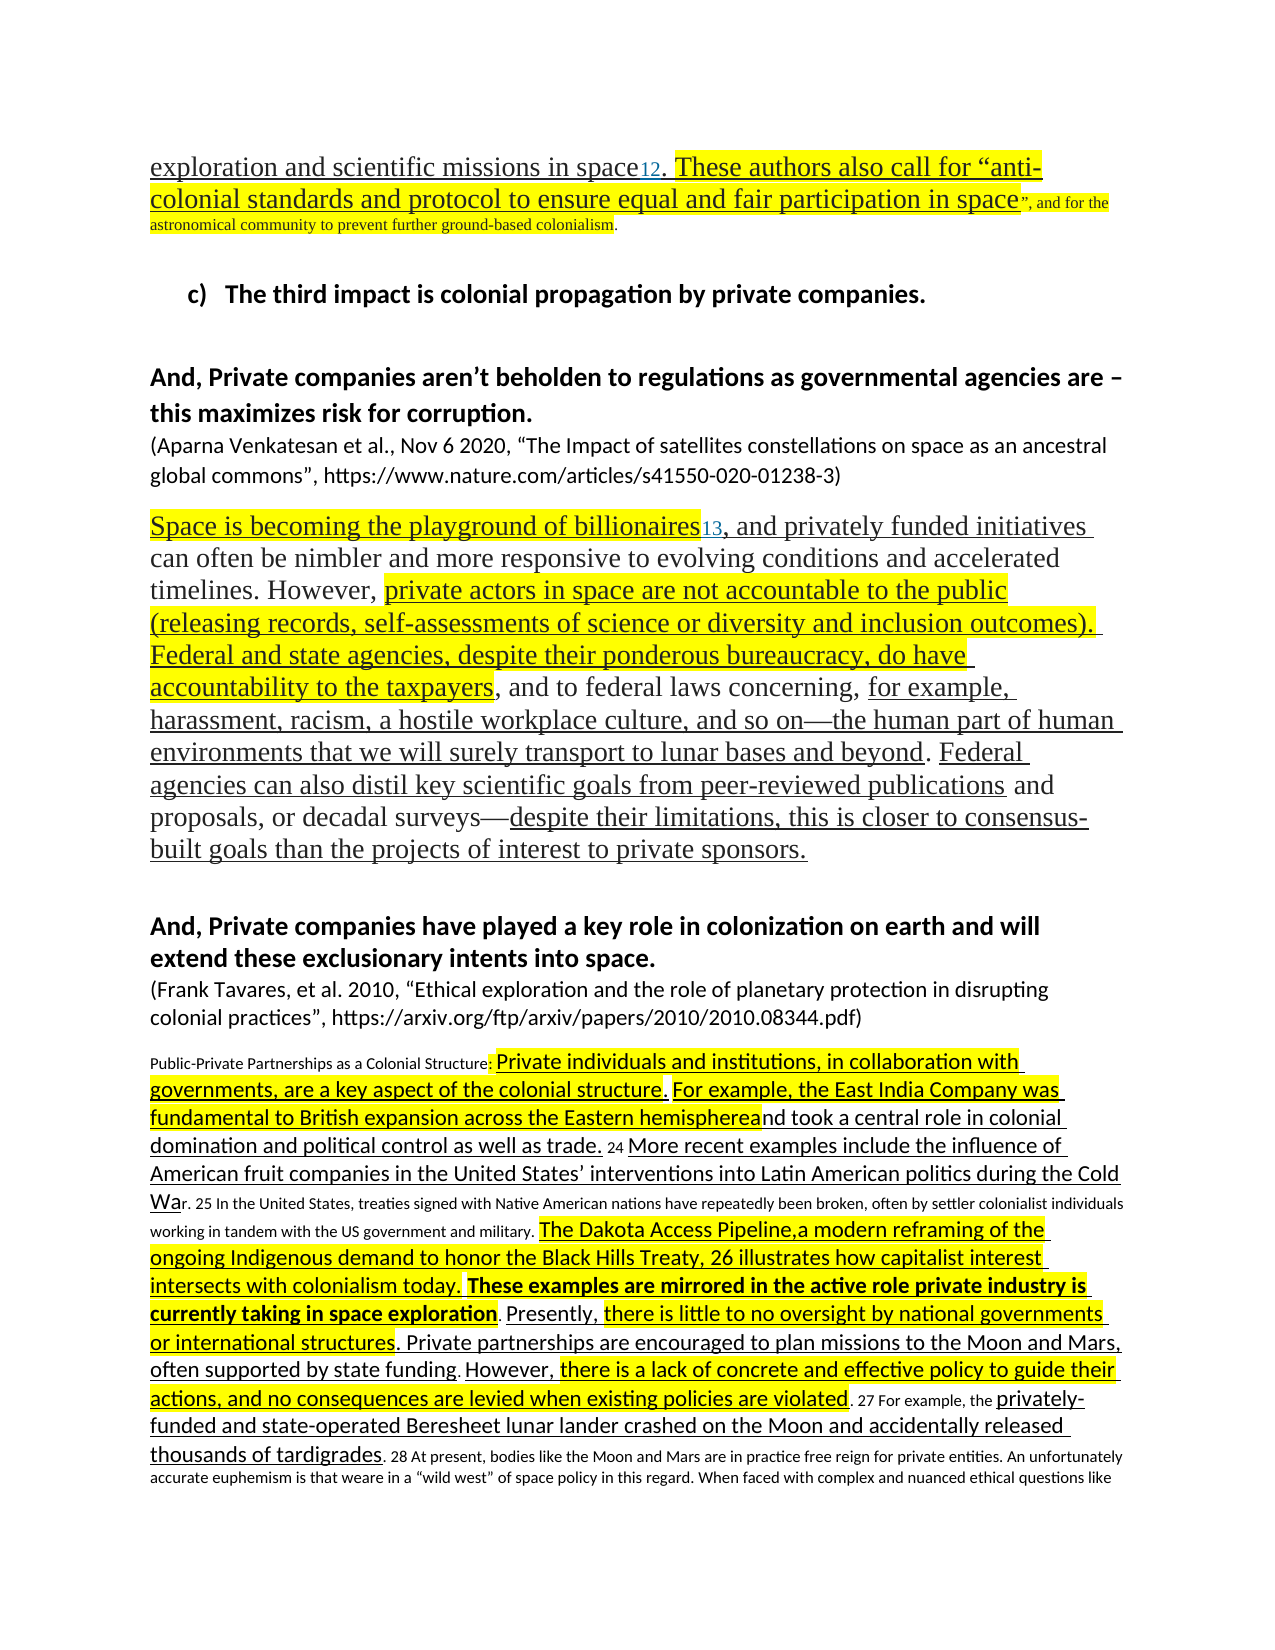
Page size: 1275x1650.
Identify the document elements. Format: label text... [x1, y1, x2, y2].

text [150, 150, 1125, 234]
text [150, 1047, 1125, 1488]
subtitle The third impact is colonial propagation by private companies. [187, 278, 1125, 311]
text Space is becoming the playground of billionaires13, and privately funded initiatives can often be nimbler and more responsive to evolving conditions and accelerated timelines. However, private actors in space are not accountable to the public (releasing records, self-assessments of science or diversity and inclusion outcomes). Federal and state agencies, despite their ponderous bureaucracy, do have accountability to the taxpayers, and to federal laws concerning, for example, harassment, racism, a hostile workplace culture, and so on—the human part of human environments that we will surely transport to lunar bases and beyond. Federal agencies can also distil key scientific goals from peer-reviewed publications and proposals, or decadal surveys—despite their limitations, this is closer to consensus-built goals than the projects of interest to private sponsors. [150, 508, 1125, 865]
text (Frank Tavares, et al. 2010, “Ethical exploration and the role of planetary protection in disrupting colonial practices”, https://arxiv.org/ftp/arxiv/papers/2010/2010.08344.pdf) [150, 975, 1125, 1031]
subtitle And, Private companies aren’t beholden to regulations as governmental agencies are – this maximizes risk for corruption. [150, 360, 1125, 429]
text (Aparna Venkatesan et al., Nov 6 2020, “The Impact of satellites constellations on space as an ancestral global commons”, https://www.nature.com/articles/s41550-020-01238-3) [150, 431, 1125, 490]
text And, Private companies have played a key role in colonization on earth and will extend these exclusionary intents into space. [150, 909, 1125, 975]
